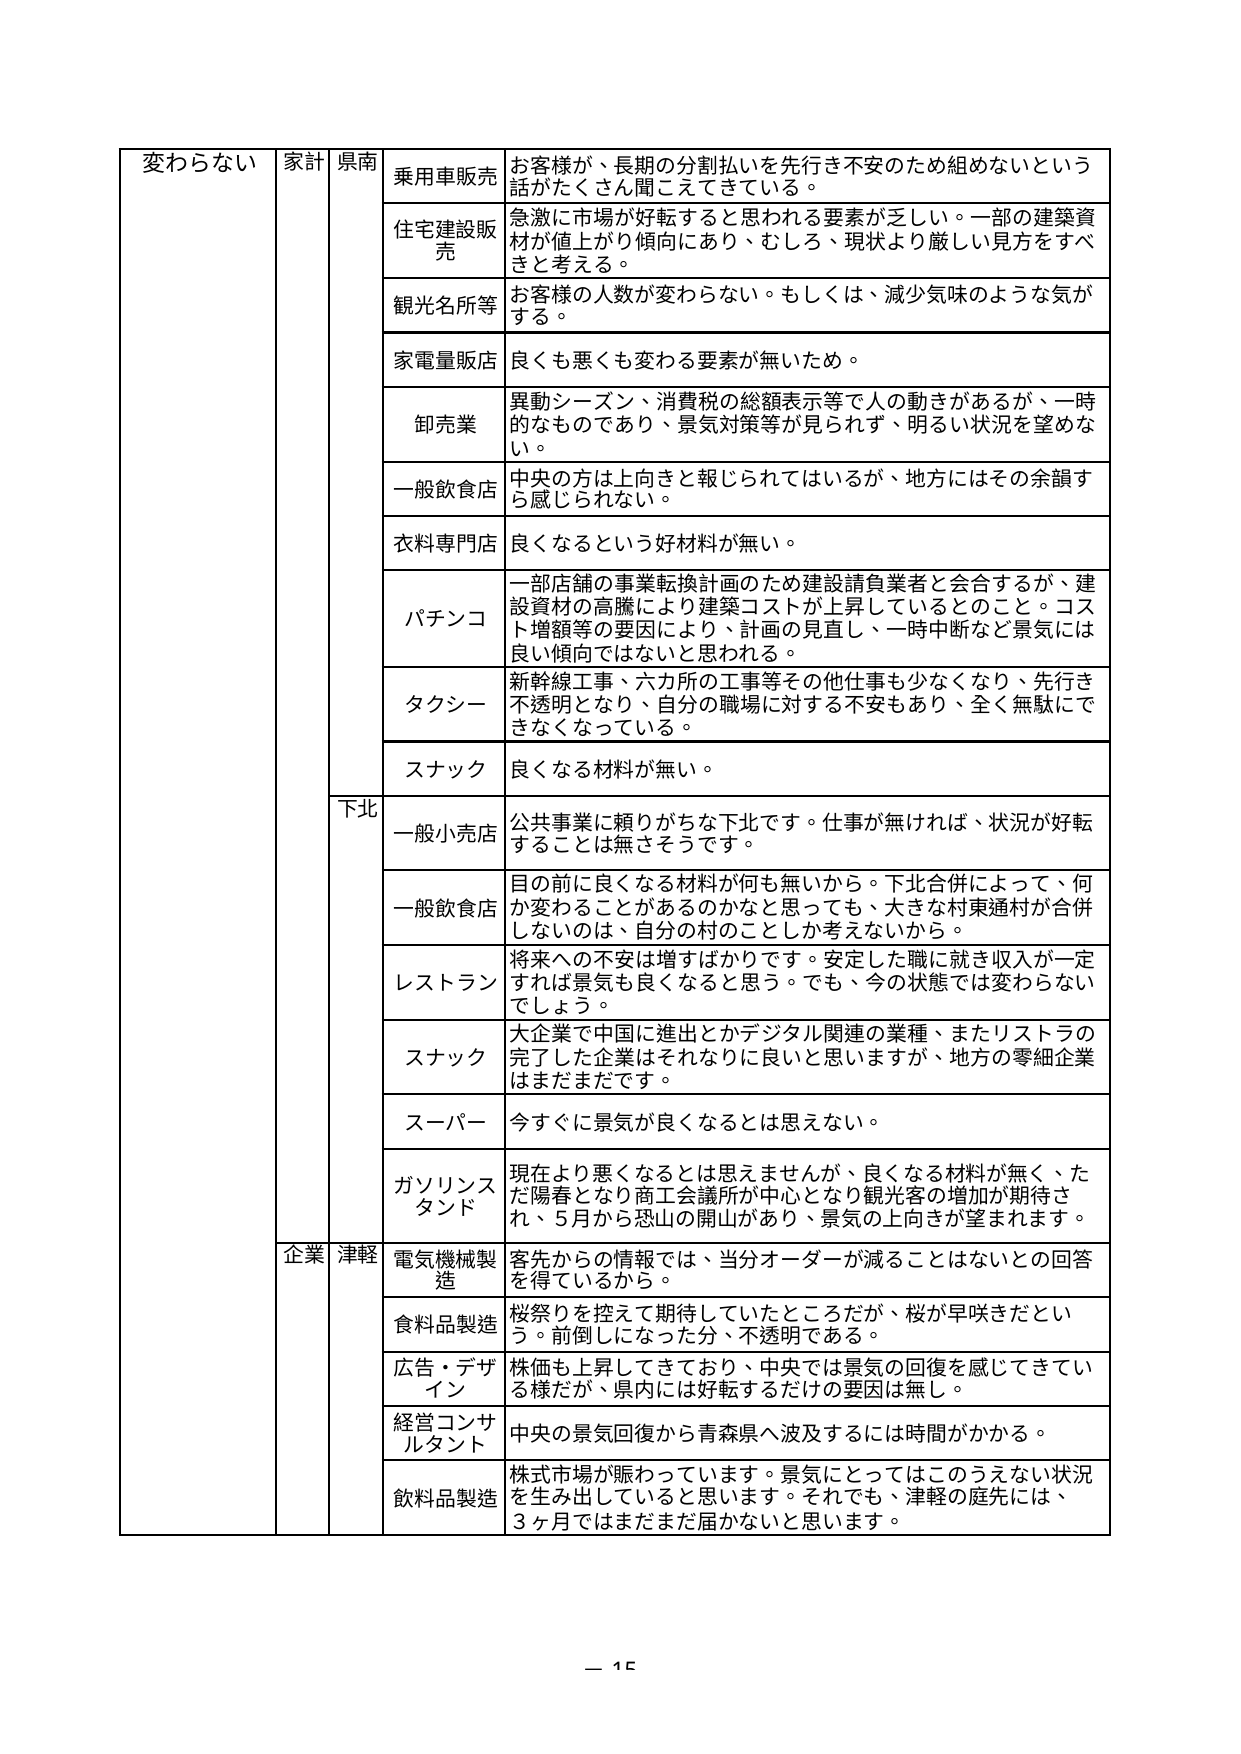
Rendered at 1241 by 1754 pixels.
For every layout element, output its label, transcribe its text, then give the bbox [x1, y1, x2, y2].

table_cell スナック [384, 743, 504, 795]
table_cell パチンコ [384, 571, 504, 666]
table_cell レストラン [384, 946, 504, 1018]
table_cell ガソリンスタンド [384, 1150, 504, 1242]
table_cell 卸売業 [384, 388, 504, 461]
table_cell 異動シーズン、消費税の総額表示等で人の動きがあるが、一時的なものであり、景気対策等が見られず、明るい状況を望めない。 [506, 388, 1109, 461]
table_cell 中央の景気回復から青森県へ波及するには時間がかかる。 [506, 1407, 1109, 1459]
table_cell 企業 [277, 1244, 328, 1534]
table_header 家計 [277, 150, 328, 1242]
table_cell 一般飲食店 [384, 871, 504, 944]
table_cell 今すぐに景気が良くなるとは思えない。 [506, 1095, 1109, 1148]
table_cell 目の前に良くなる材料が何も無いから。下北合併によって、何 か変わることがあるのかなと思っても、大きな村東通村が合併しないのは、自分の村のことしか考えないから。 [506, 871, 1109, 944]
table_cell 株式市場が賑わっています。景気にとってはこのうえない状況を生み出していると思います。それでも、津軽の庭先には、 ３ヶ月ではまだまだ届かないと思います。 [506, 1461, 1109, 1534]
table_cell 食料品製造 [384, 1298, 504, 1351]
table_cell 現在より悪くなるとは思えませんが、良くなる材料が無く、ただ陽春となり商工会議所が中心となり観光客の増加が期待さ れ、５月から恐山の開山があり、景気の上向きが望まれます。 [506, 1150, 1109, 1242]
table_cell 家電量販店 [384, 334, 504, 386]
table_cell 津軽 [330, 1244, 382, 1534]
table_cell 電気機械製造 [384, 1244, 504, 1296]
table_cell 住宅建設販売 [384, 204, 504, 277]
table_cell 良くも悪くも変わる要素が無いため。 [506, 334, 1109, 386]
table_cell 衣料専門店 [384, 517, 504, 569]
table_cell スーパー [384, 1095, 504, 1148]
table_cell 公共事業に頼りがちな下北です。仕事が無ければ、状況が好転することは無さそうです。 [506, 797, 1109, 869]
table_cell 客先からの情報では、当分オーダーが減ることはないとの回答を得ているから。 [506, 1244, 1109, 1296]
table_cell 良くなるという好材料が無い。 [506, 517, 1109, 569]
table_cell スナック [384, 1021, 504, 1093]
table_cell 桜祭りを控えて期待していたところだが、桜が早咲きだという。前倒しになった分、不透明である。 [506, 1298, 1109, 1351]
table_cell 下北 [330, 797, 382, 1242]
table_cell 急激に市場が好転すると思われる要素が乏しい。一部の建築資材が値上がり傾向にあり、むしろ、現状より厳しい見方をすべきと考える。 [506, 204, 1109, 277]
table_header 県南 [330, 150, 382, 795]
table_cell 新幹線工事、六カ所の工事等その他仕事も少なくなり、先行き不透明となり、自分の職場に対する不安もあり、全く無駄にできなくなっている。 [506, 668, 1109, 740]
table_cell 一部店舗の事業転換計画のため建設請負業者と会合するが、建設資材の高騰により建築コストが上昇しているとのこと。コスト増額等の要因により、計画の見直し、一時中断など景気には良い傾向ではないと思われる。 [506, 571, 1109, 666]
table_cell 飲料品製造 [384, 1461, 504, 1534]
table_cell お客様の人数が変わらない。もしくは、減少気味のような気がする。 [506, 279, 1109, 331]
table_header お客様が、長期の分割払いを先行き不安のため組めないという話がたくさん聞こえてきている。 [506, 150, 1109, 202]
table_cell 中央の方は上向きと報じられてはいるが、地方にはその余韻すら感じられない。 [506, 463, 1109, 515]
table_cell 大企業で中国に進出とかデジタル関連の業種、またリストラの完了した企業はそれなりに良いと思いますが、地方の零細企業はまだまだです。 [506, 1021, 1109, 1093]
table_cell 良くなる材料が無い。 [506, 743, 1109, 795]
table_cell 観光名所等 [384, 279, 504, 331]
table_cell 株価も上昇してきており、中央では景気の回復を感じてきている様だが、県内には好転するだけの要因は無し。 [506, 1353, 1109, 1405]
table_header 変わらない [121, 150, 275, 1534]
table_cell 将来への不安は増すばかりです。安定した職に就き収入が一定すれば景気も良くなると思う。でも、今の状態では変わらないでしょう。 [506, 946, 1109, 1018]
table_cell 広告・デザイン [384, 1353, 504, 1405]
table_cell 一般飲食店 [384, 463, 504, 515]
table_cell タクシー [384, 668, 504, 740]
table_cell 経営コンサルタント [384, 1407, 504, 1459]
table_cell 一般小売店 [384, 797, 504, 869]
table_header 乗用車販売 [384, 150, 504, 202]
